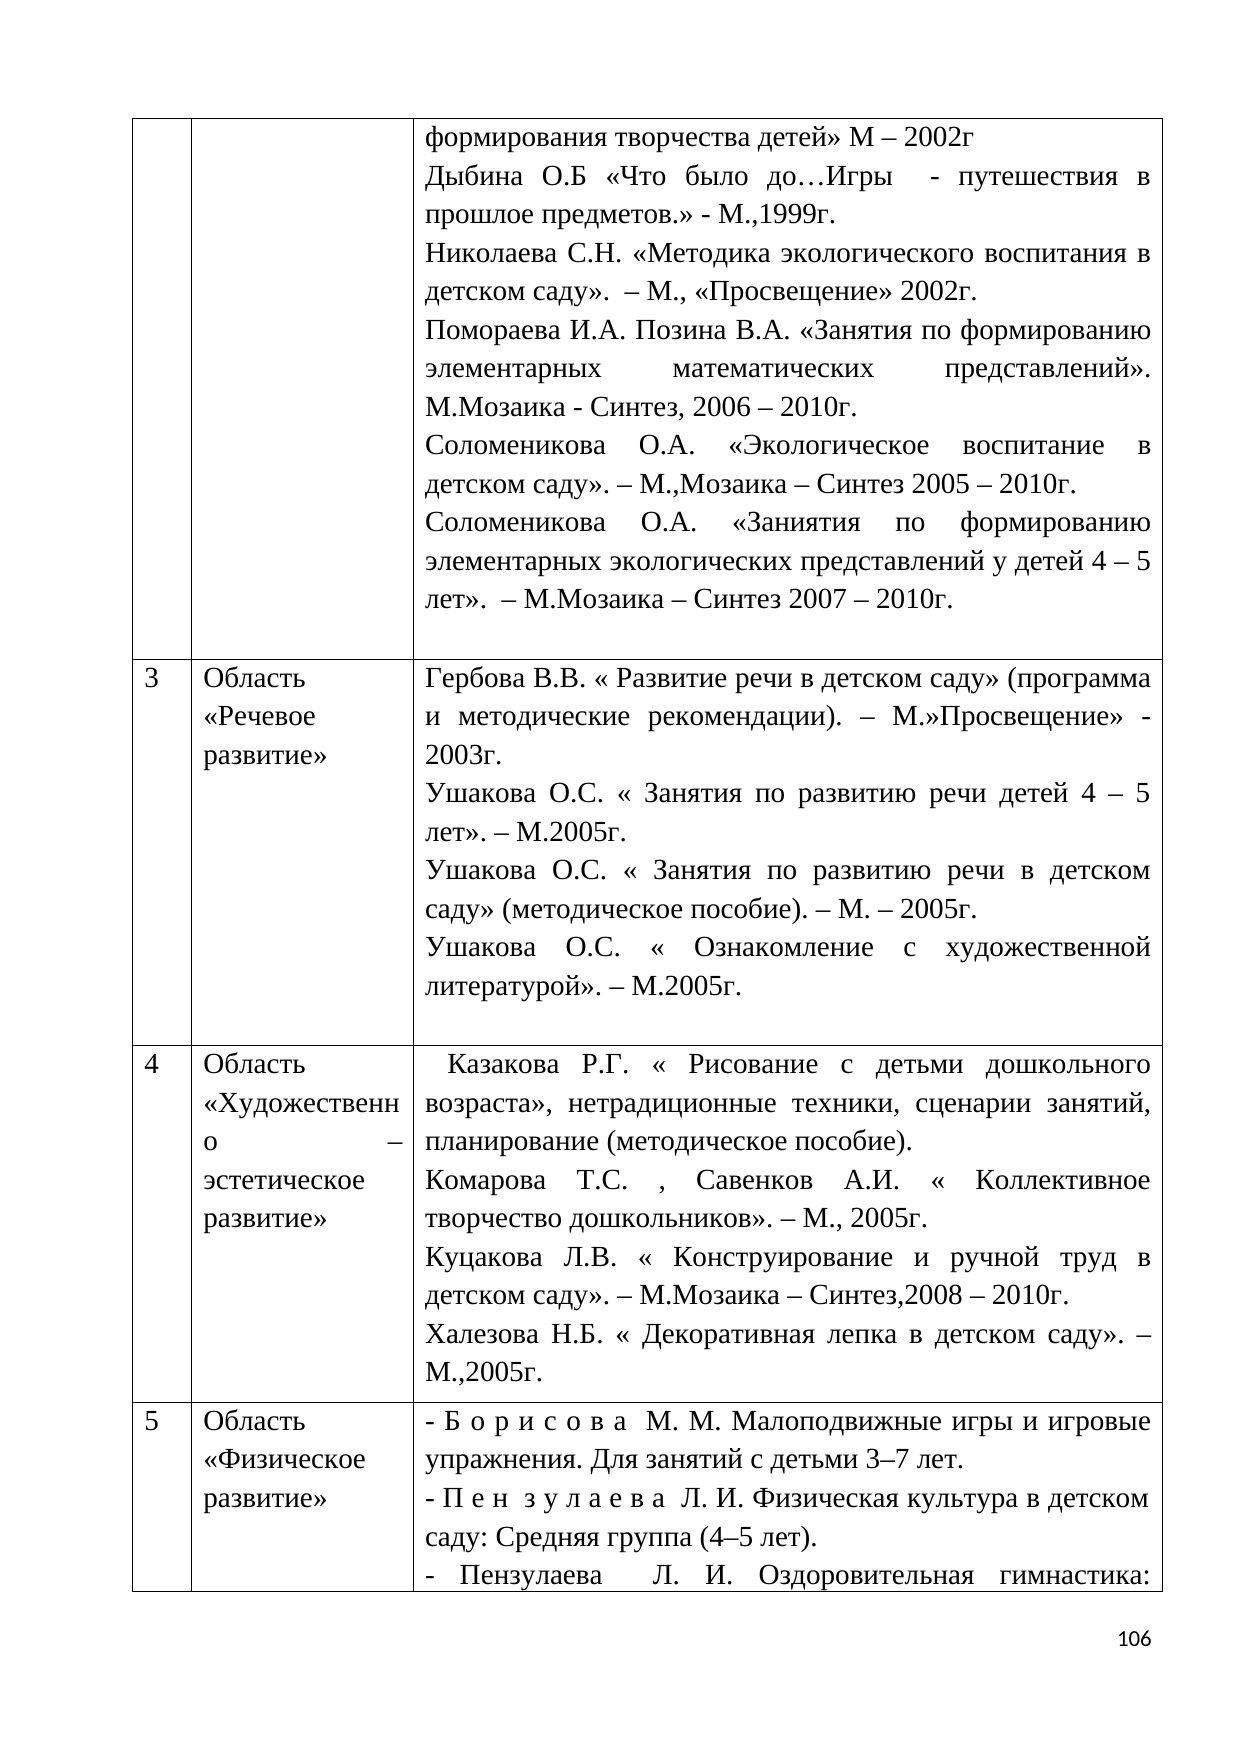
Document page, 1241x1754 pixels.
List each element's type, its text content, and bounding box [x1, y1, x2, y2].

table_cell Область «Художественно – эстетическое развитие» [192, 1046, 413, 1402]
table_cell 3 [133, 660, 191, 1045]
table_cell 2 [133, 119, 191, 659]
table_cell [414, 1403, 1162, 1591]
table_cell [192, 119, 413, 659]
table_cell 4 [133, 1046, 191, 1402]
table_cell Область «Речевое развитие» [192, 660, 413, 1045]
table_cell Гербова В.В. « Развитие речи в детском саду» (программа и методические рекомендации). – М.»Просвещение» - 2003г. Ушакова О.С. « Занятия по развитию речи детей 4 – 5 лет». – М.2005г. Ушакова О.С. « Занятия по развитию речи в детском саду» (методическое пособие). – М. – 2005г. Ушакова О.С. « Ознакомление с художественной литературой». – М.2005г. [414, 660, 1162, 1045]
table_cell Казакова Р.Г. « Рисование с детьми дошкольного возраста», нетрадиционные техники, сценарии занятий, планирование (методическое пособие). Комарова Т.С. , Савенков А.И. « Коллективное творчество дошкольников». – М., 2005г. Куцакова Л.В. « Конструирование и ручной труд в детском саду». – М.Мозаика – Синтез,2008 – 2010г. Халезова Н.Б. « Декоративная лепка в детском саду». – М.,2005г. [414, 1046, 1162, 1402]
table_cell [192, 1403, 413, 1591]
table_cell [414, 119, 1162, 659]
table_cell 5 [133, 1403, 191, 1591]
